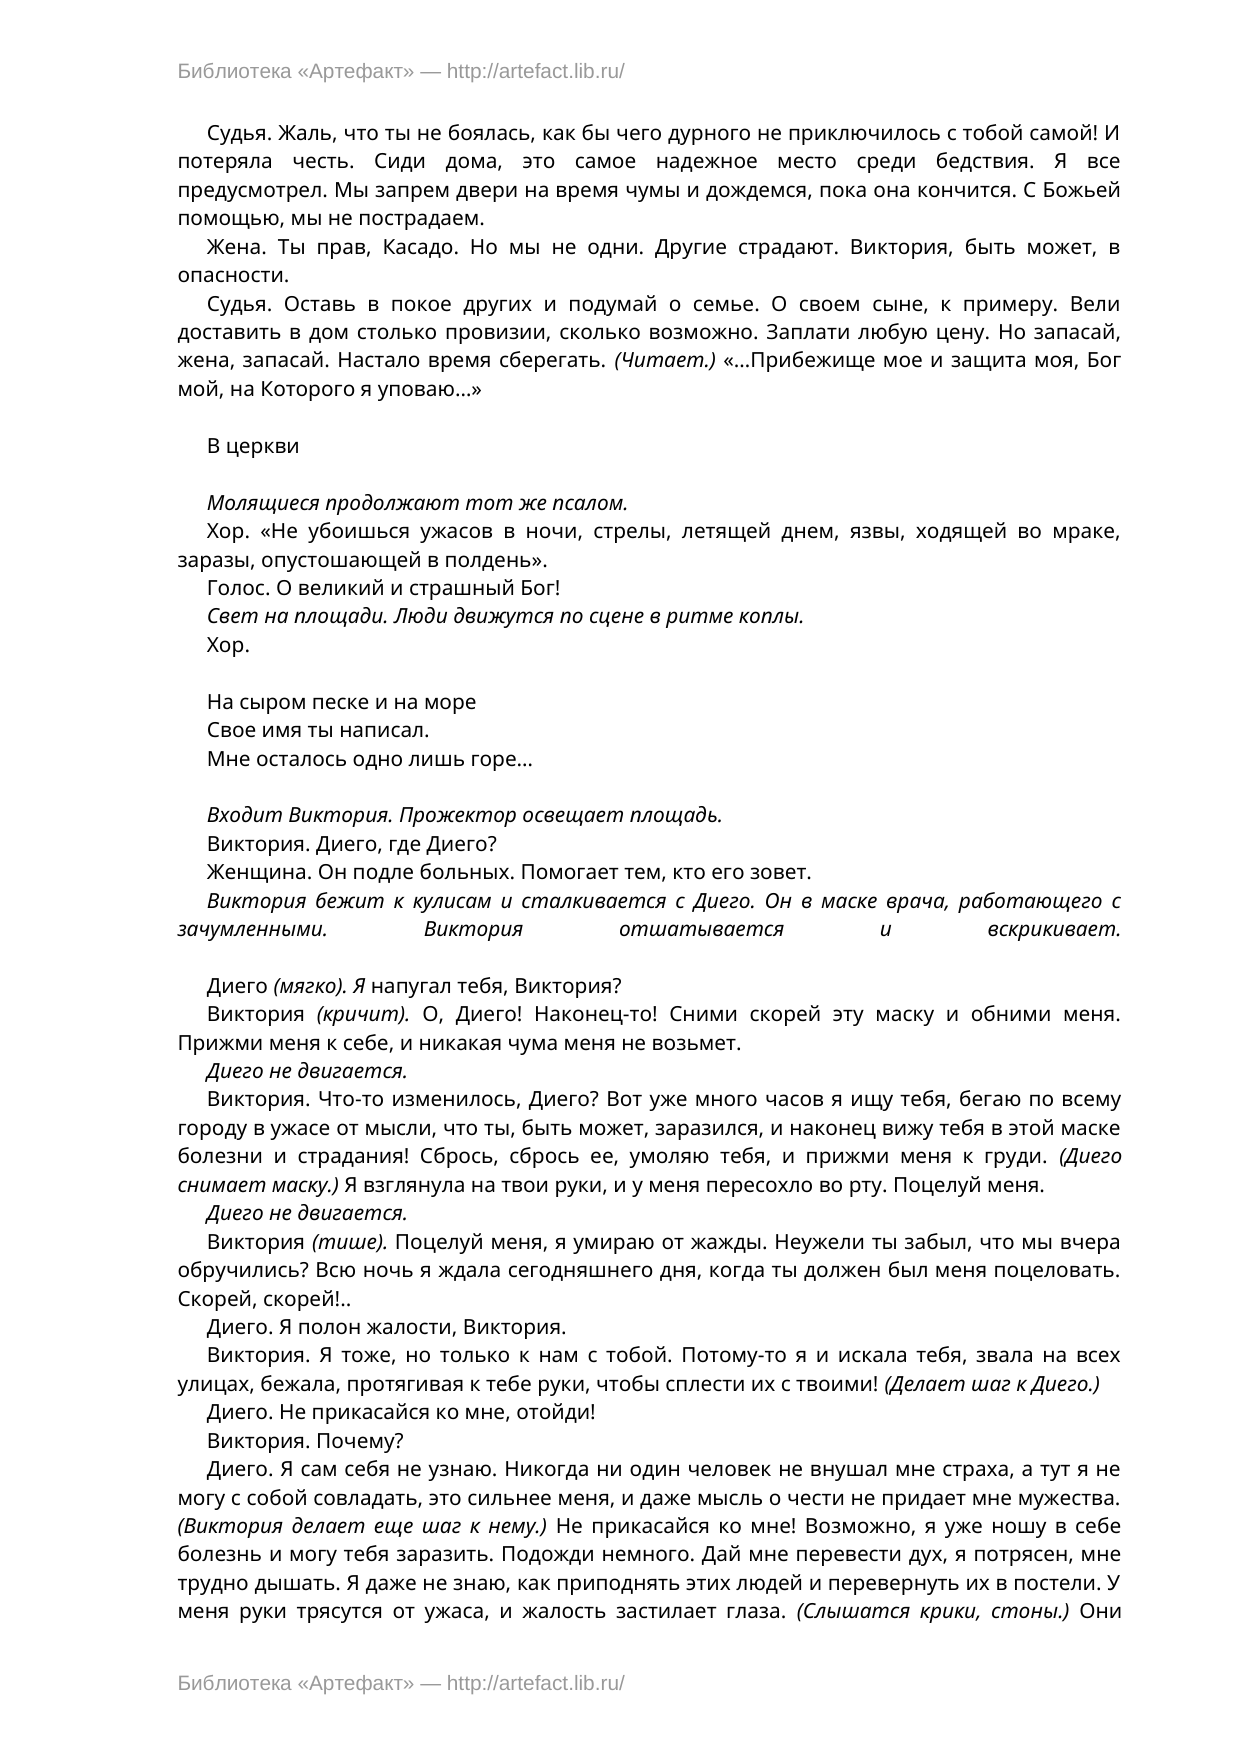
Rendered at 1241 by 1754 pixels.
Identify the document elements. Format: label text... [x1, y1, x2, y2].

text Диего не двигается. [177, 1056, 1122, 1084]
text Хор. «Не убоишься ужасов в ночи, стрелы, летящей днем, язвы, ходящей во мраке, заразы, опустошающей в полдень». [177, 516, 1122, 573]
text Виктория. Диего, где Диего? [177, 829, 1122, 857]
text Диего. Я полон жалости, Виктория. [177, 1312, 1122, 1341]
text Виктория бежит к кулисам и сталкивается с Диего. Он в маске врача, работающего с зачумленными. Виктория отшатывается и вскрикивает. [177, 886, 1122, 971]
text Женщина. Он подле больных. Помогает тем, кто его зовет. [177, 857, 1122, 886]
text Жена. Ты прав, Касадо. Но мы не одни. Другие страдают. Виктория, быть может, в опасности. [177, 232, 1122, 289]
text Судья. Жаль, что ты не боялась, как бы чего дурного не приключилось с тобой самой! И потеряла честь. Сиди дома, это самое надежное место среди бедствия. Я все предусмотрел. Мы запрем двери на время чумы и дождемся, пока она кончится. С Божьей помощью, мы не пострадаем. [177, 118, 1122, 232]
text Диего. Не прикасайся ко мне, отойди! [177, 1397, 1122, 1426]
text Мне осталось одно лишь горе… [177, 744, 1122, 772]
text Виктория. Что-то изменилось, Диего? Вот уже много часов я ищу тебя, бегаю по всему городу в ужасе от мысли, что ты, быть может, заразился, и наконец вижу тебя в этой маске болезни и страдания! Сбрось, сбрось ее, умоляю тебя, и прижми меня к груди. (Диего снимает маску.) Я взглянула на твои руки, и у меня пересохло во рту. Поцелуй меня. [177, 1084, 1122, 1198]
text Виктория (тише). Поцелуй меня, я умираю от жажды. Неужели ты забыл, что мы вчера обручились? Всю ночь я ждала сегодняшнего дня, когда ты должен был меня поцеловать. Скорей, скорей!.. [177, 1227, 1122, 1312]
text На сыром песке и на море [177, 687, 1122, 715]
text Свет на площади. Люди движутся по сцене в ритме коплы. [177, 602, 1122, 630]
text Диего (мягко). Я напугал тебя, Виктория? [177, 971, 1122, 999]
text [177, 1454, 1122, 1625]
text Диего не двигается. [177, 1198, 1122, 1227]
text Виктория. Почему? [177, 1426, 1122, 1454]
text Виктория. Я тоже, но только к нам с тобой. Потому-то я и искала тебя, звала на всех улицах, бежала, протягивая к тебе руки, чтобы сплести их с твоими! (Делает шаг к Диего.) [177, 1341, 1122, 1397]
text Хор. [177, 630, 1122, 658]
text Молящиеся продолжают тот же псалом. [177, 488, 1122, 516]
text Судья. Оставь в покое других и подумай о семье. О своем сыне, к примеру. Вели доставить в дом столько провизии, сколько возможно. Заплати любую цену. Но запасай, жена, запасай. Настало время сберегать. (Читает.) «…Прибежище мое и защита моя, Бог мой, на Которого я уповаю…» [177, 289, 1122, 402]
text Свое имя ты написал. [177, 715, 1122, 744]
text Виктория (кричит). О, Диего! Наконец-то! Сними скорей эту маску и обними меня. Прижми меня к себе, и никакая чума меня не возьмет. [177, 999, 1122, 1056]
subtitle В церкви [177, 431, 1122, 459]
text Голос. О великий и страшный Бог! [177, 573, 1122, 602]
text Входит Виктория. Прожектор освещает площадь. [177, 801, 1122, 829]
